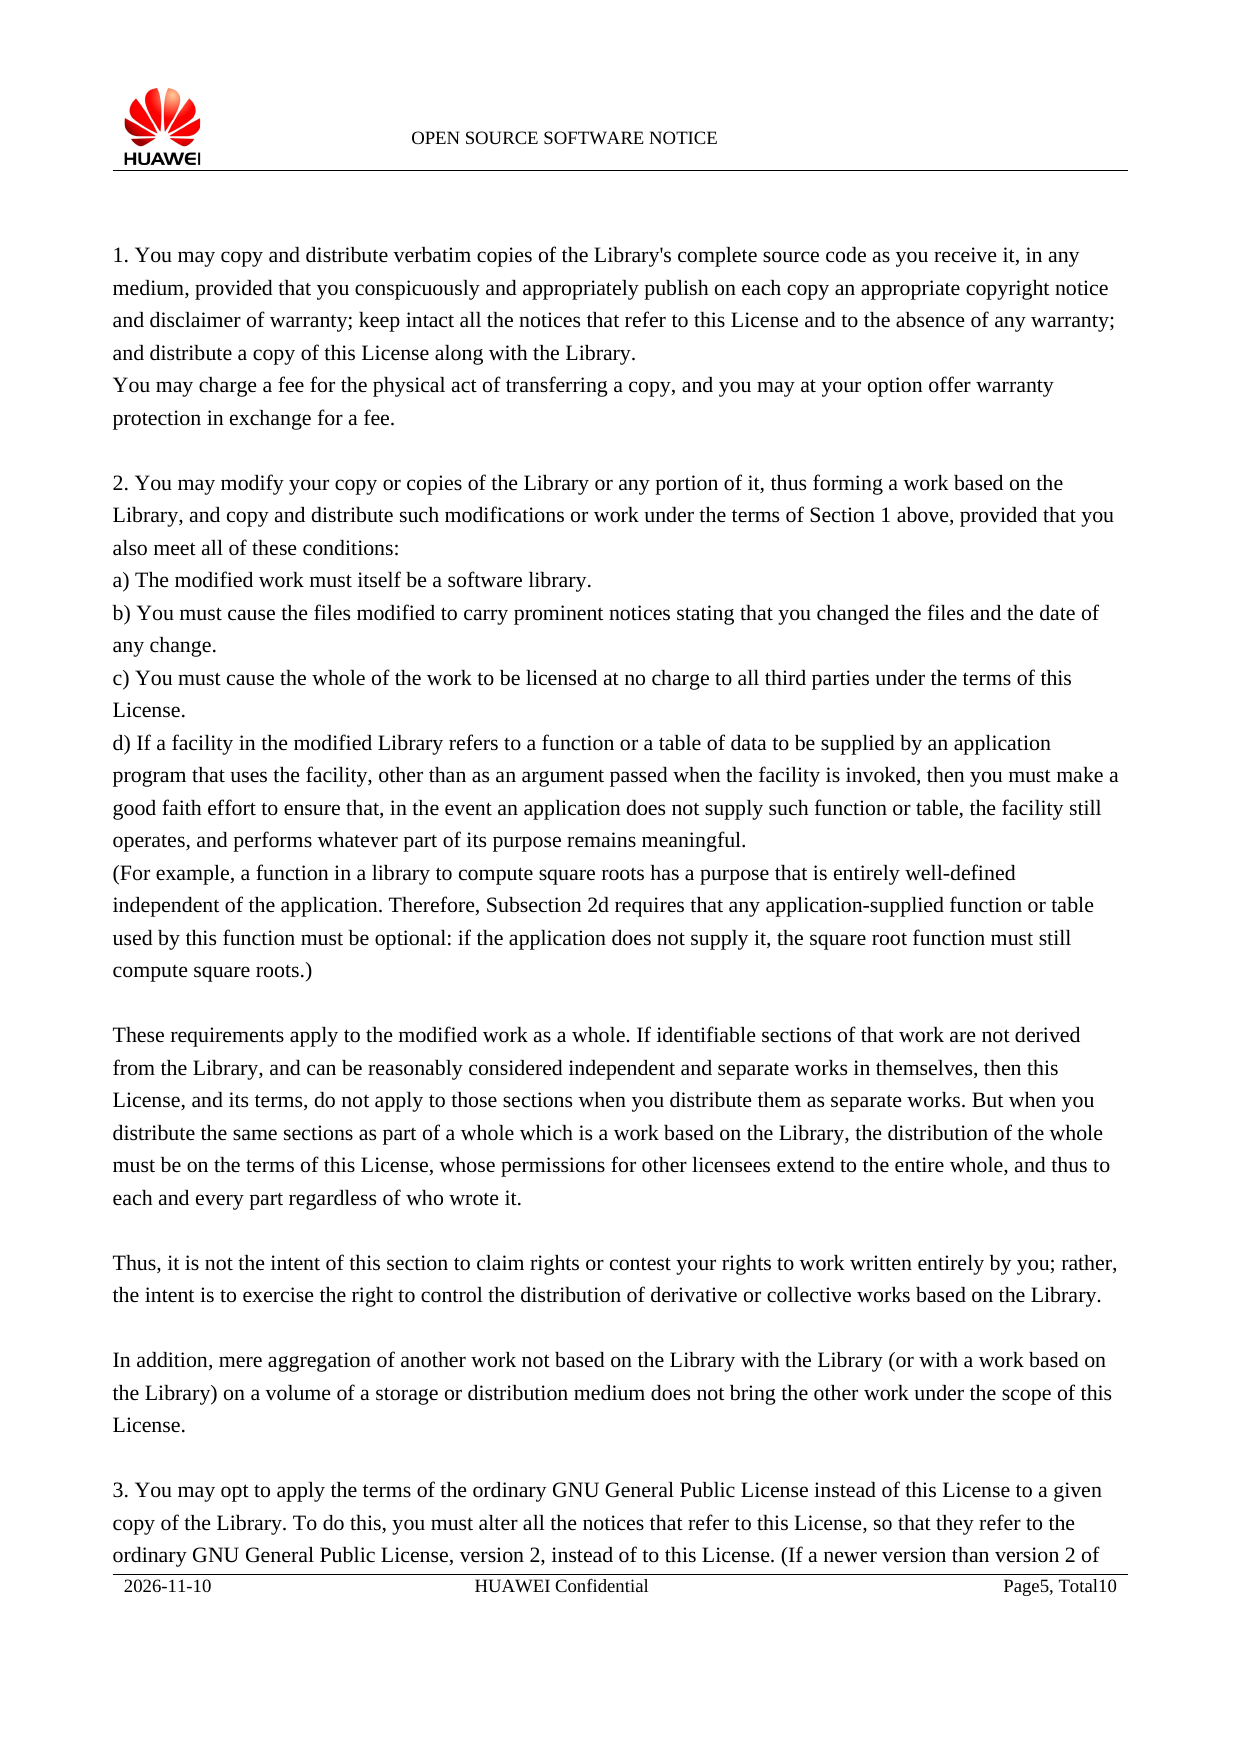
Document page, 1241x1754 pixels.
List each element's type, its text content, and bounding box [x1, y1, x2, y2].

picture [124, 88, 201, 165]
